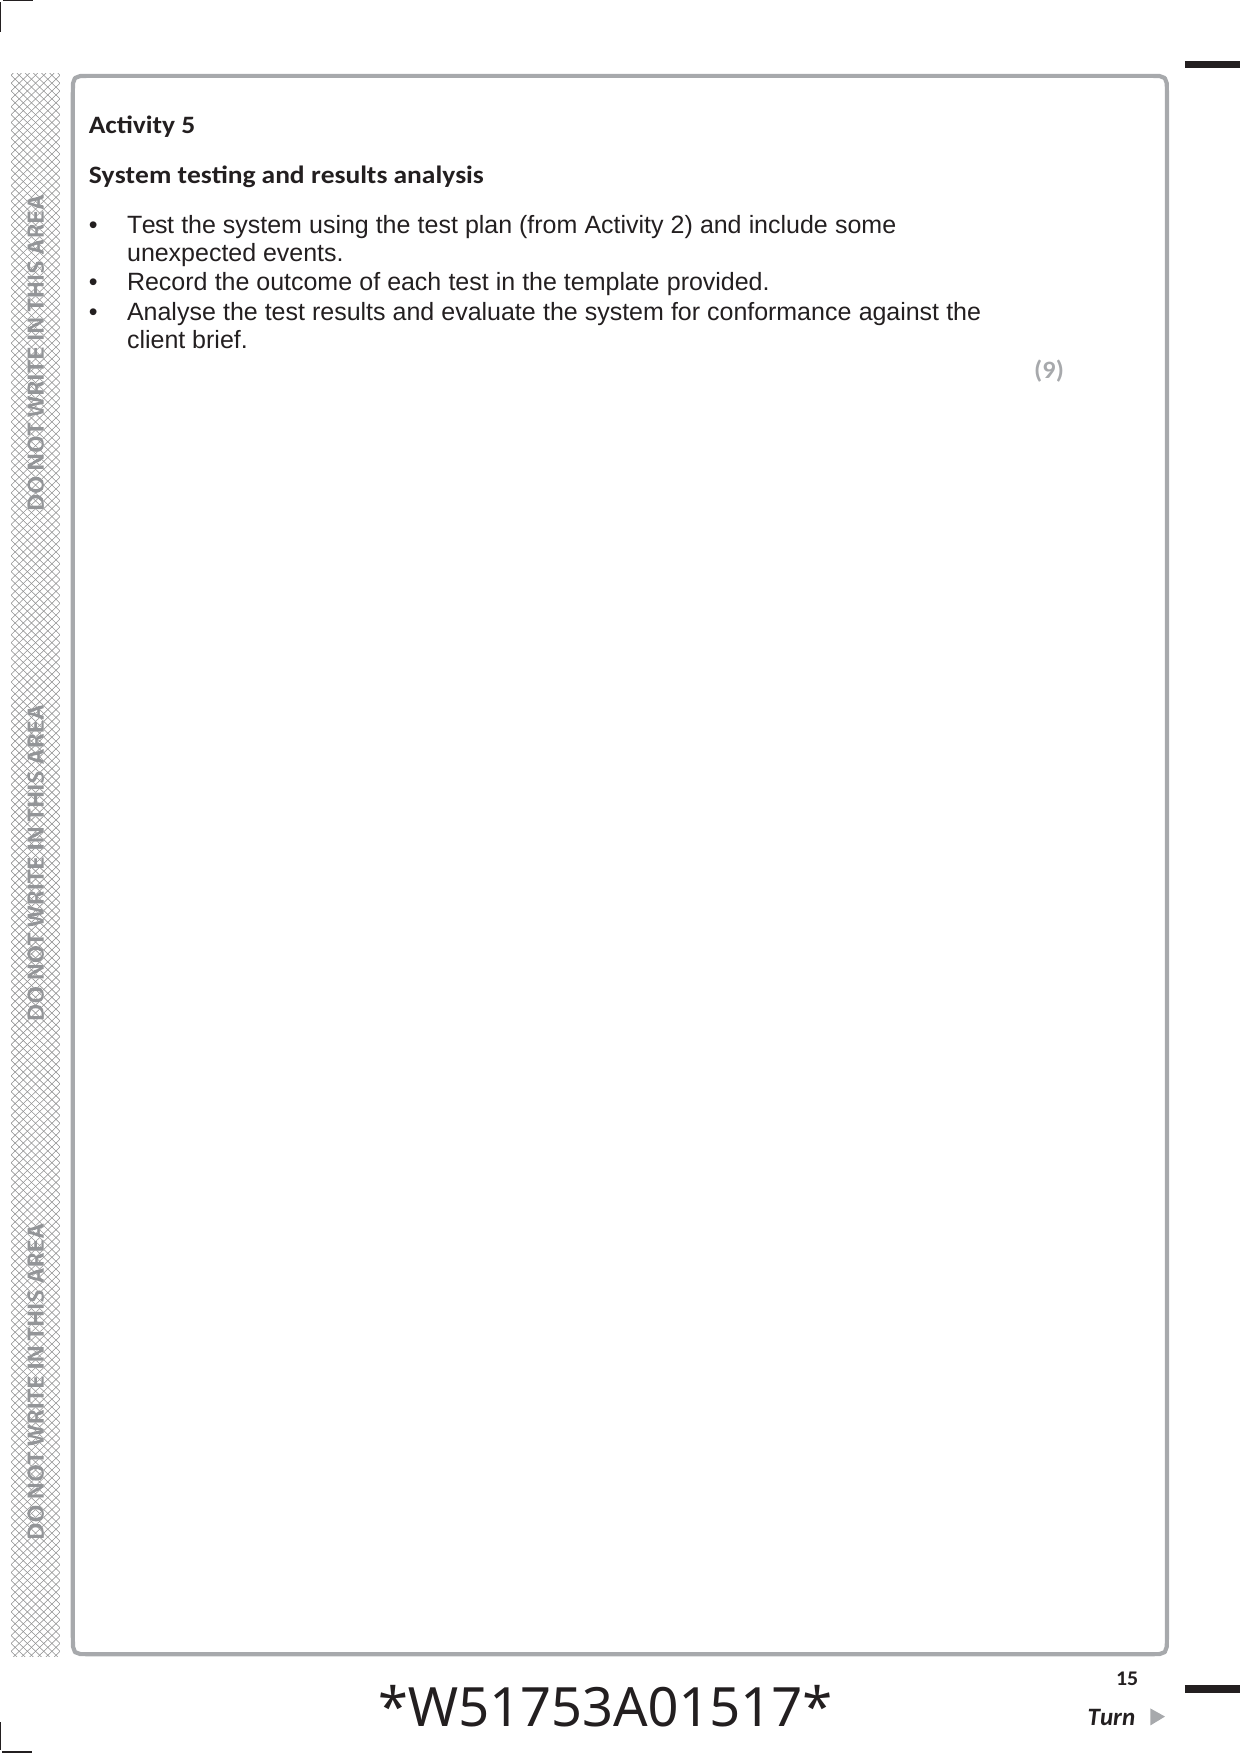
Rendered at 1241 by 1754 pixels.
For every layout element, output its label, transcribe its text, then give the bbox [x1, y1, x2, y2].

text Activity 5 [88, 109, 1076, 140]
list Analyse the test results and evaluate the system for conformance against the client brief. [88, 297, 991, 354]
subtitle (9) [77, 354, 1063, 384]
list Test the system using the test plan (from Activity 2) and include some unexpected events. [88, 209, 983, 267]
list Record the outcome of each test in the template provided. [88, 267, 1076, 296]
picture [11, 73, 60, 1657]
text System testing and results analysis [88, 159, 1076, 190]
